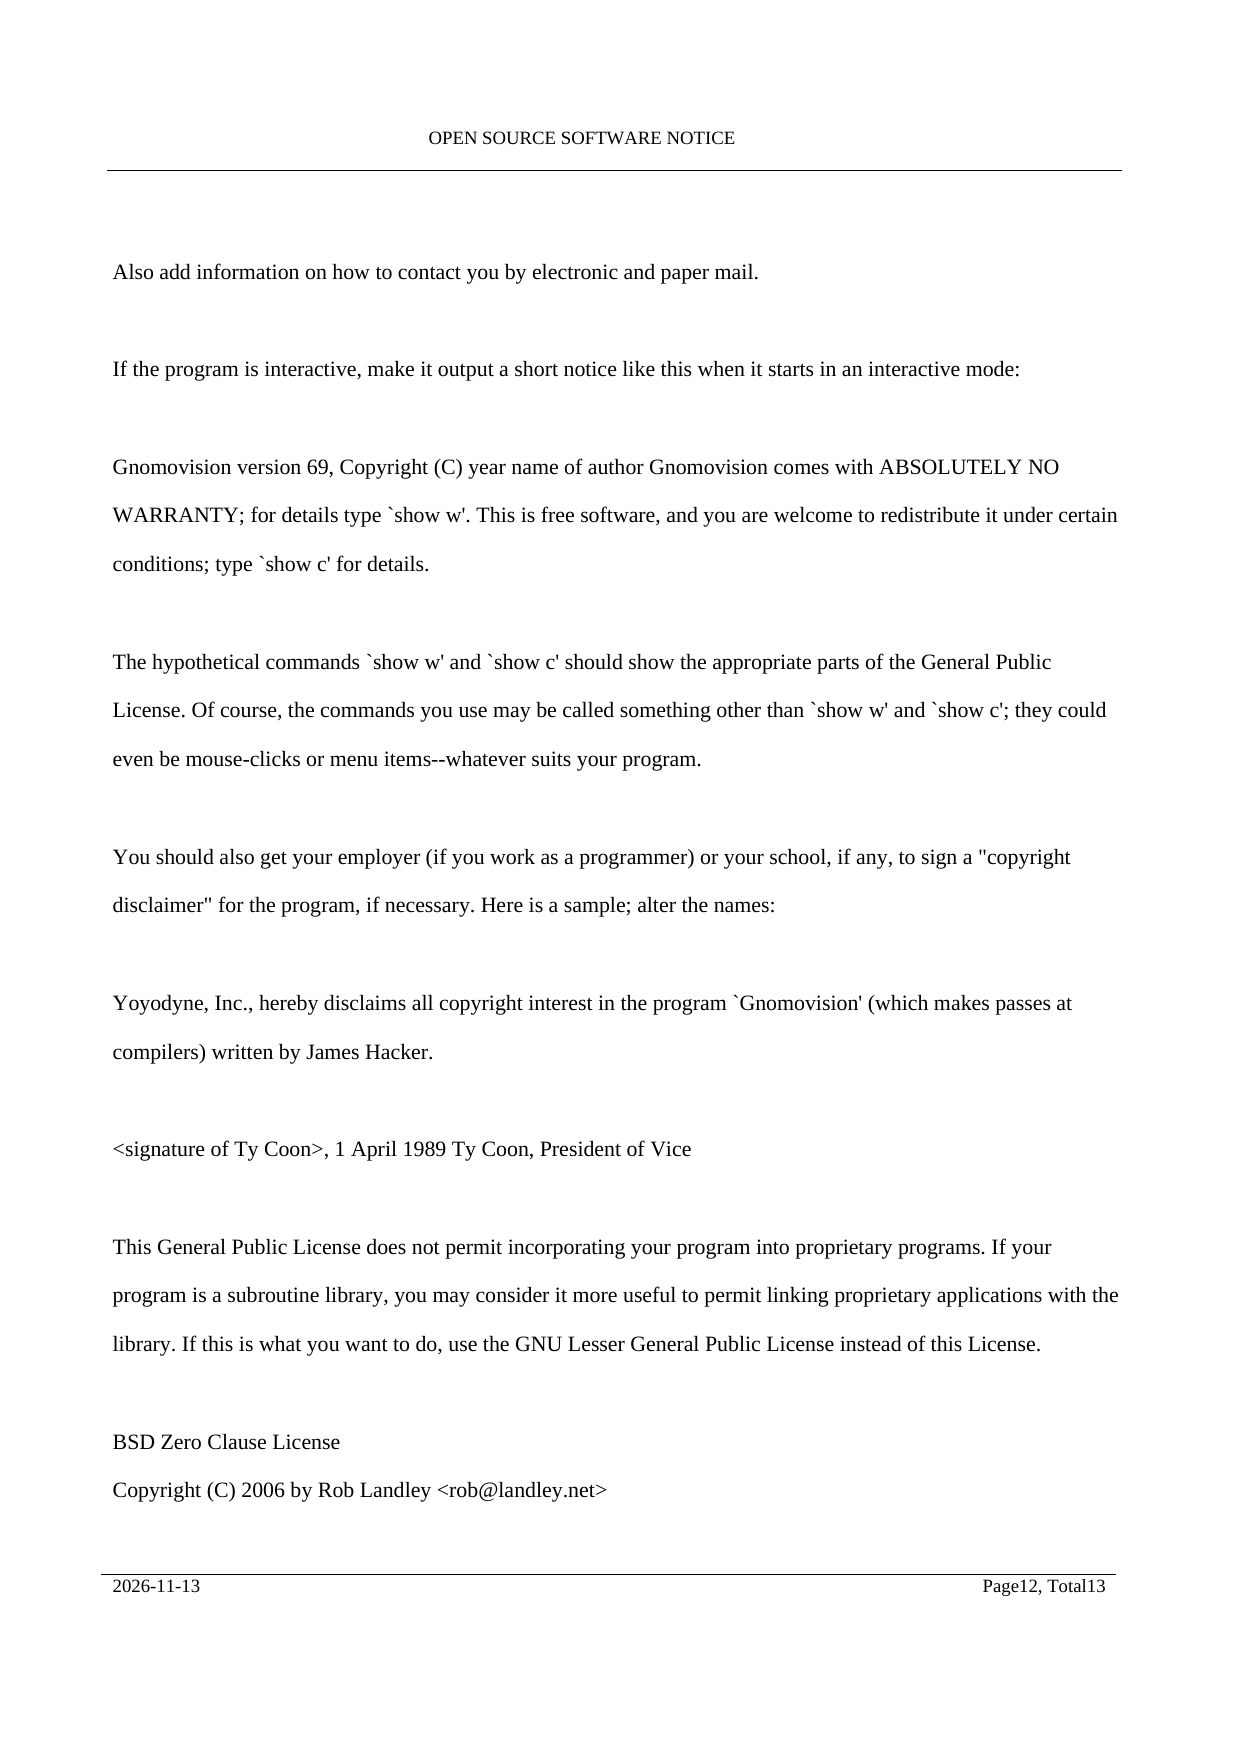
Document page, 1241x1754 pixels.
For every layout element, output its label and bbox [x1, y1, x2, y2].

text [112, 206, 1128, 1506]
